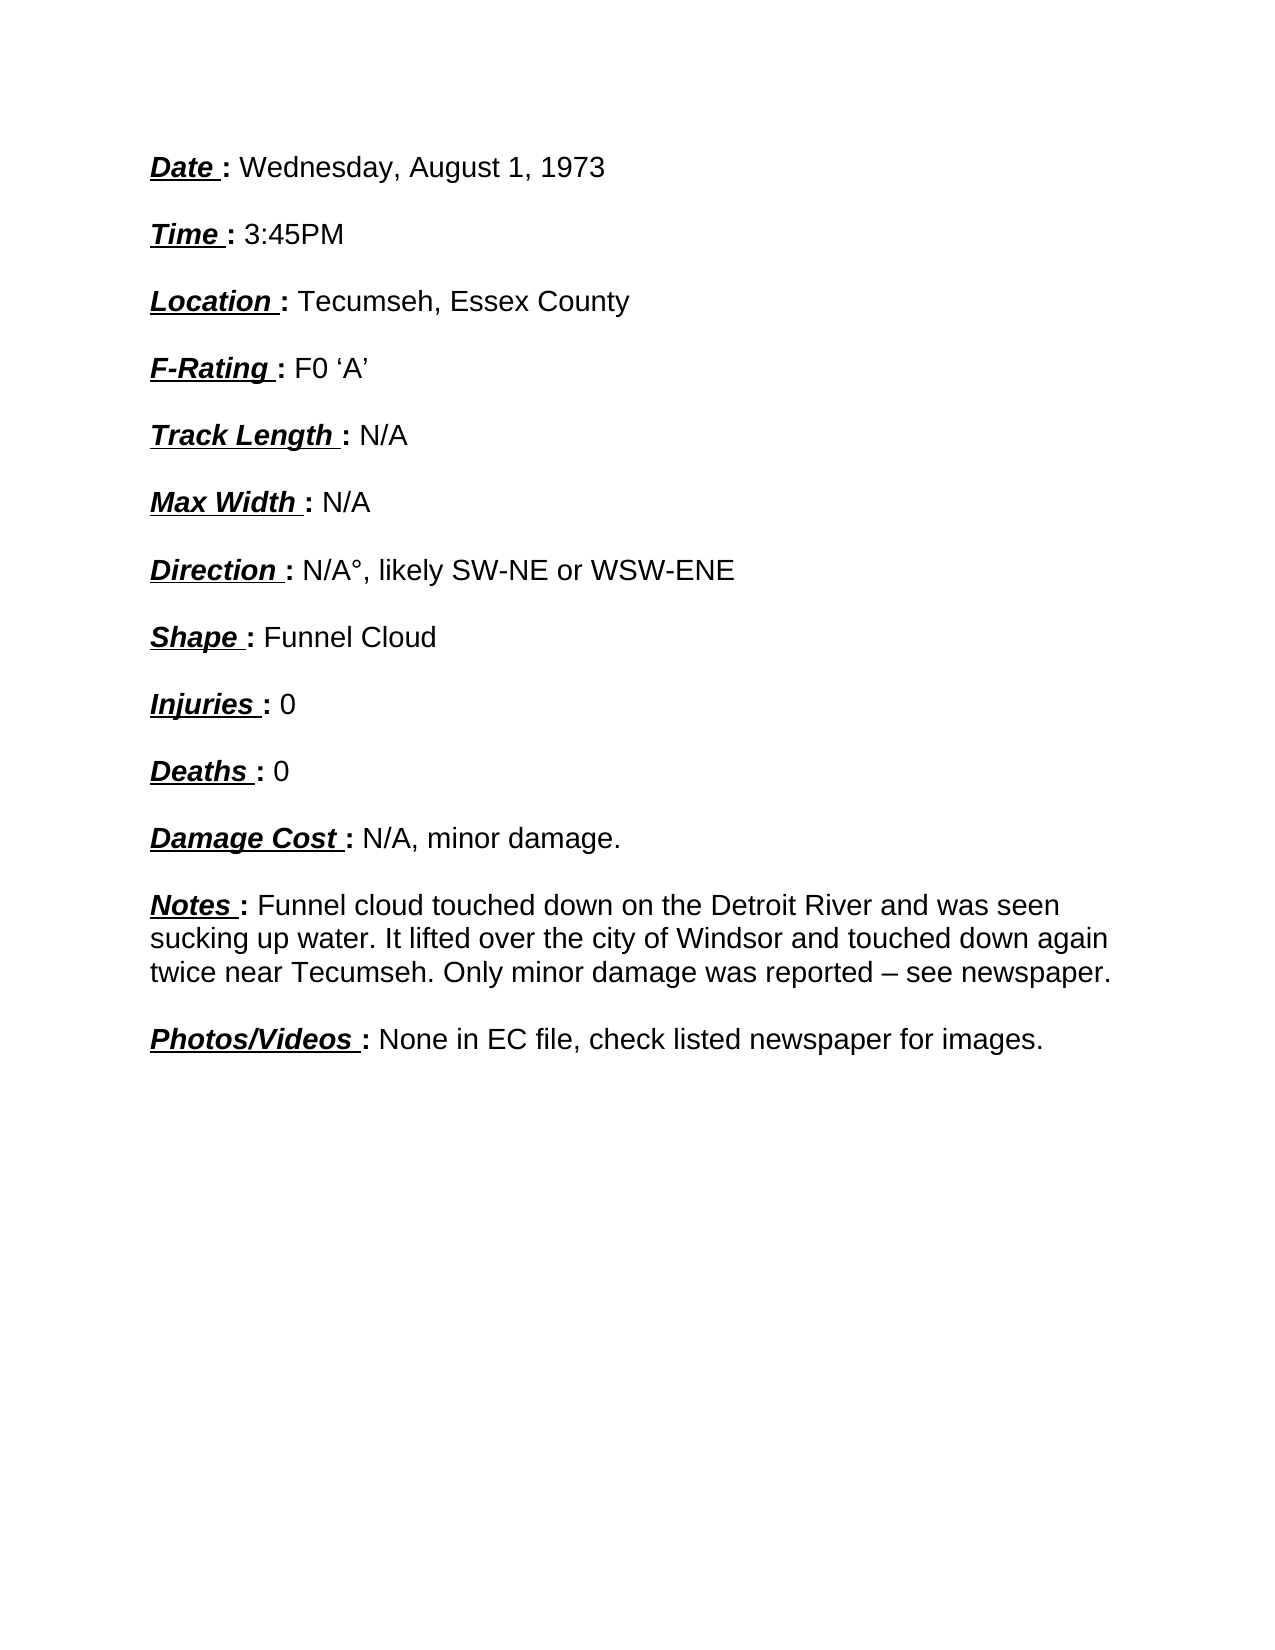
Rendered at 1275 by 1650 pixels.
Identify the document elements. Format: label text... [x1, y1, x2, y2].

text Location : Tecumseh, Essex County [150, 284, 1125, 318]
text Direction : N/A°, likely SW-NE or WSW-ENE [150, 552, 1125, 586]
text Max Width : N/A [150, 485, 1125, 519]
text Injuries : 0 [150, 687, 1125, 720]
text Deaths : 0 [150, 754, 1125, 787]
text Notes : Funnel cloud touched down on the Detroit River and was seen sucking up water. It lifted over the city of Windsor and touched down again twice near Tecumseh. Only minor damage was reported – see newspaper. [150, 888, 1125, 988]
text Shape : Funnel Cloud [150, 619, 1125, 653]
text Track Length : N/A [150, 418, 1125, 452]
text F-Rating : F0 ‘A’ [150, 351, 1125, 385]
text Photos/Videos : None in EC file, check listed newspaper for images. [150, 1022, 1125, 1056]
text Date : Wednesday, August 1, 1973 [150, 150, 1125, 183]
text Time : 3:45PM [150, 217, 1125, 251]
text Damage Cost : N/A, minor damage. [150, 821, 1125, 854]
